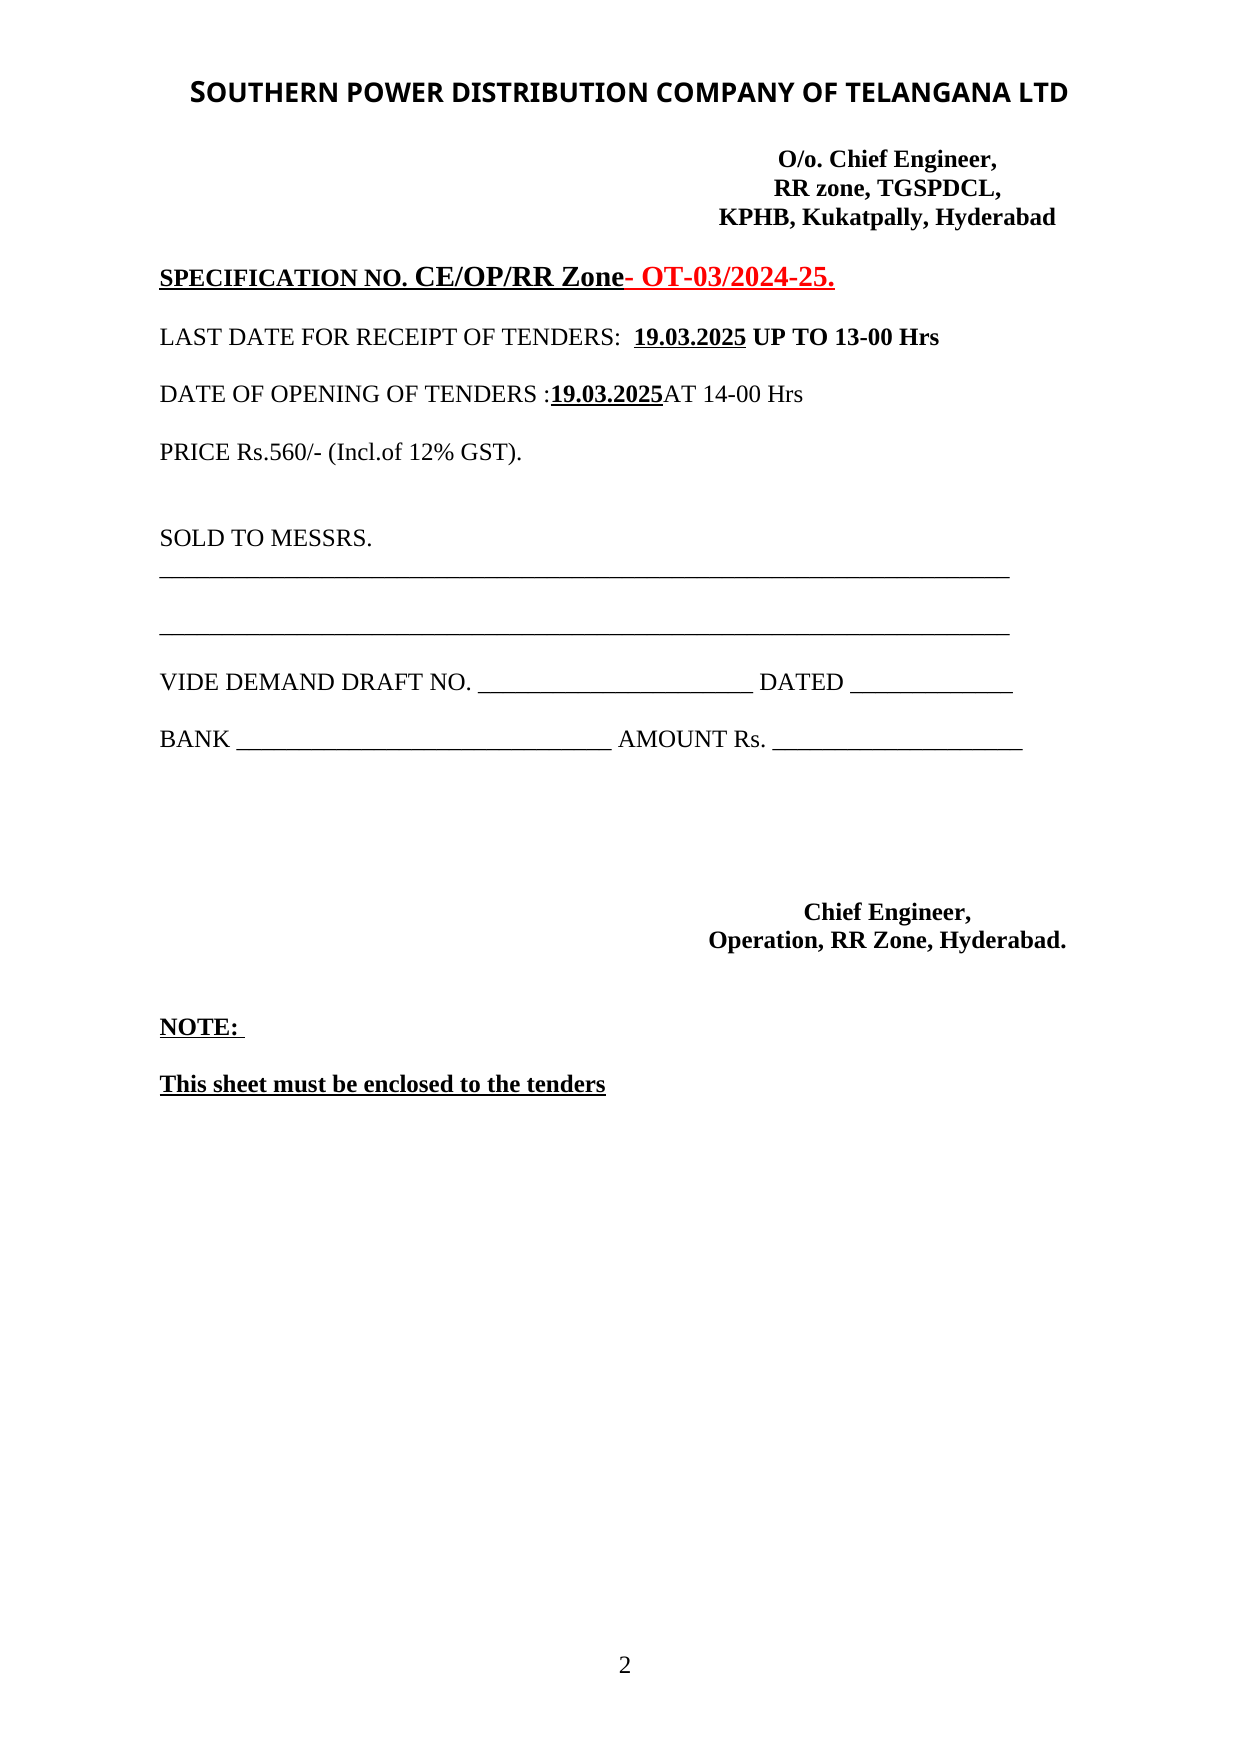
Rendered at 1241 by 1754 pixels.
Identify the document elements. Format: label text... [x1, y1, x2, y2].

text VIDE DEMAND DRAFT NO. ______________________ DATED _____________ [159, 667, 1090, 695]
text Chief Engineer, [684, 897, 1090, 925]
subtitle KPHB, Kukatpally, Hyderabad [684, 202, 1090, 231]
text NOTE: [159, 1012, 1090, 1040]
text PRICE Rs.560/- (Incl.of 12% GST). [159, 437, 1090, 465]
subtitle Operation, RR Zone, Hyderabad. [684, 925, 1090, 954]
subtitle This sheet must be enclosed to the tenders [159, 1069, 1090, 1098]
text SOLD TO MESSRS. ____________________________________________________________________ [159, 523, 1090, 580]
subtitle DATE OF OPENING OF TENDERS :19.03.2025AT 14-00 Hrs [159, 379, 1090, 408]
text RR zone, TGSPDCL, [684, 173, 1090, 202]
subtitle LAST DATE FOR RECEIPT OF TENDERS: 19.03.2025 UP TO 13-00 Hrs [159, 322, 1090, 350]
text ____________________________________________________________________ [159, 609, 1090, 638]
text O/o. Chief Engineer, [684, 144, 1090, 173]
text BANK ______________________________ AMOUNT Rs. ____________________ [159, 724, 1090, 753]
subtitle SPECIFICATION NO. CE/OP/RR Zone- OT-03/2024-25. [159, 259, 1090, 293]
text SOUTHERN POWER DISTRIBUTION COMPANY OF TELANGANA LTD [169, 71, 1090, 111]
